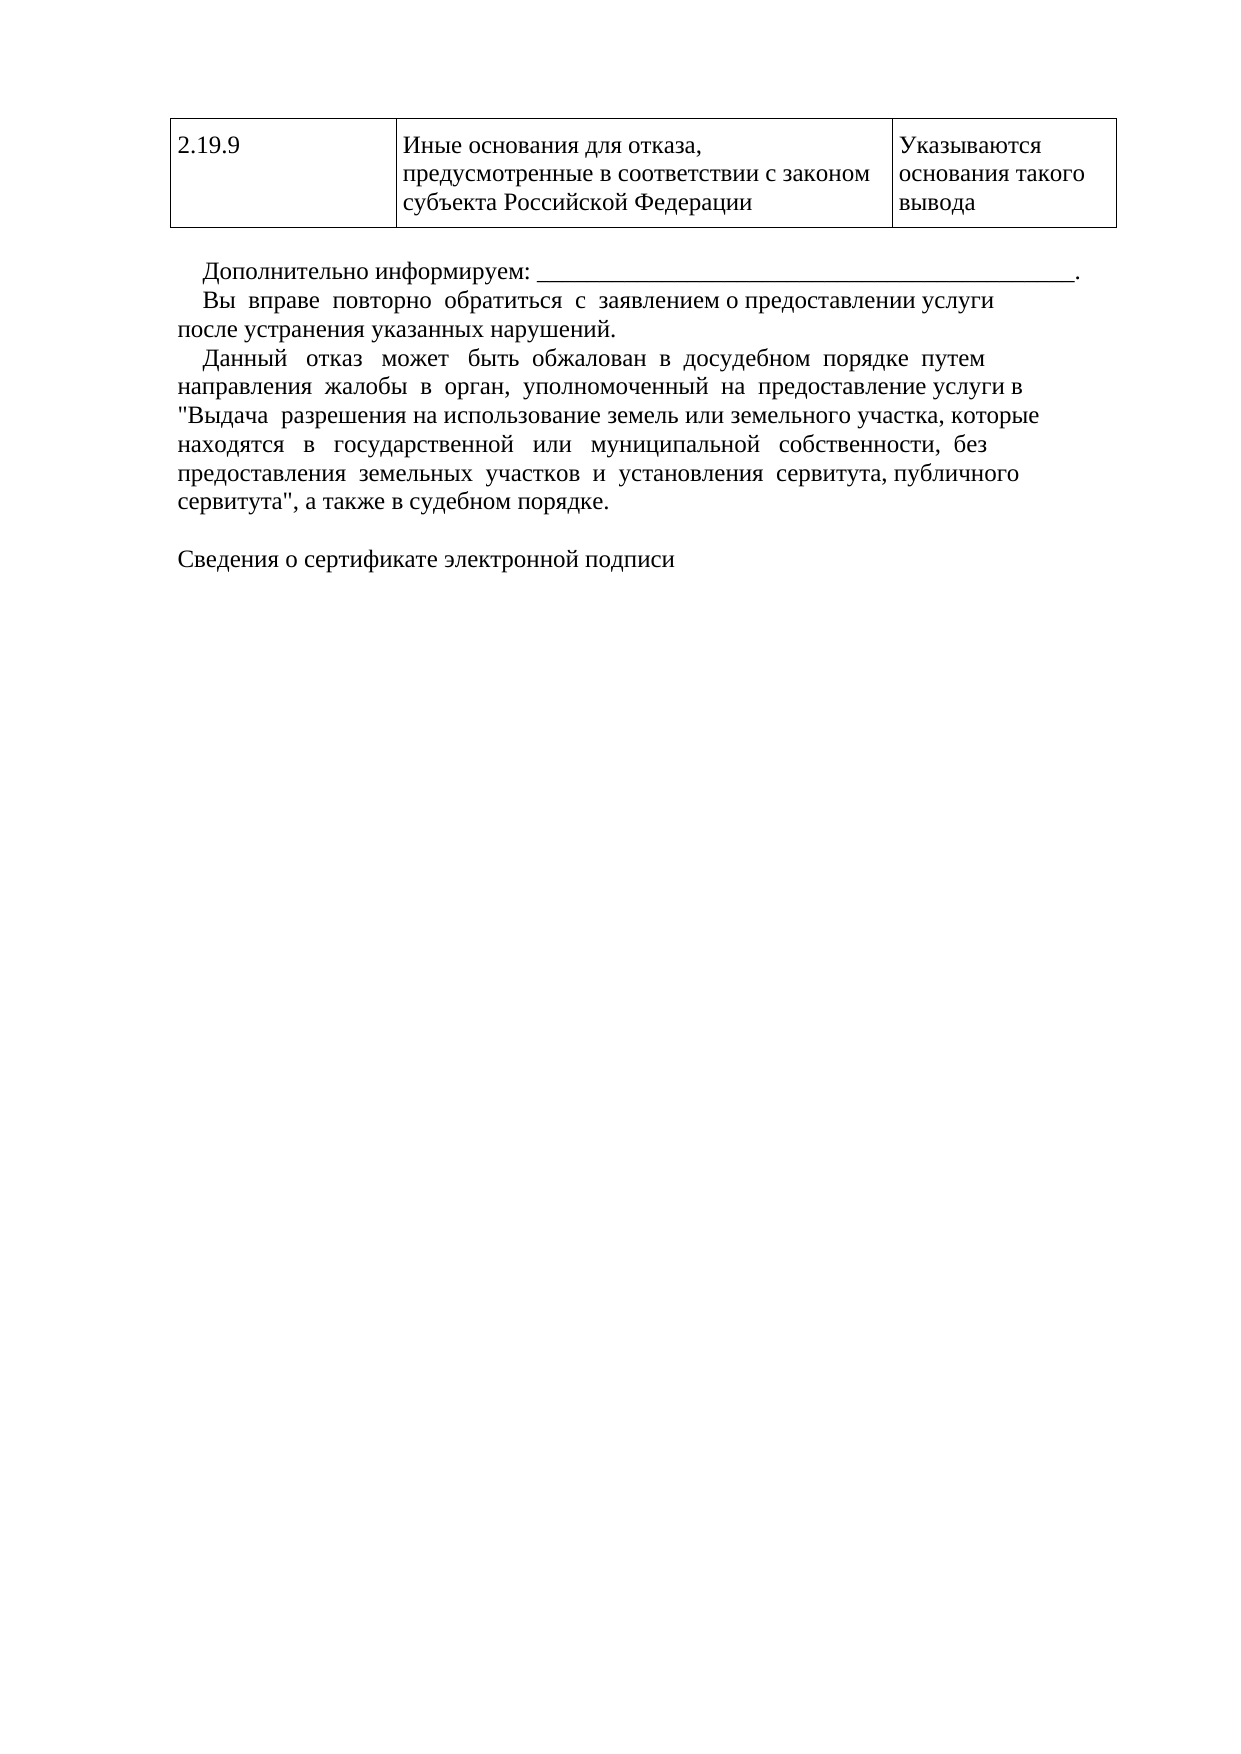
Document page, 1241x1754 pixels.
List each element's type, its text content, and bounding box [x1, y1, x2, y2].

text "Выдача разрешения на использование земель или земельного участка, которые [177, 400, 1152, 429]
text Вы вправе повторно обратиться с заявлением о предоставлении услуги [177, 285, 1152, 314]
table_cell 2.19.9 [171, 119, 396, 227]
text направления жалобы в орган, уполномоченный на предоставление услуги в [177, 371, 1152, 400]
text находятся в государственной или муниципальной собственности, без [177, 429, 1152, 458]
text после устранения указанных нарушений. [177, 314, 1152, 343]
text сервитута", а также в судебном порядке. [177, 486, 1152, 515]
text предоставления земельных участков и установления сервитута, публичного [177, 458, 1152, 486]
table_cell Иные основания для отказа, предусмотренные в соответствии с законом субъекта Российской Федерации [397, 119, 892, 227]
text Сведения о сертификате электронной подписи [177, 544, 1152, 573]
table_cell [893, 119, 1116, 227]
text Данный отказ может быть обжалован в досудебном порядке путем [177, 343, 1152, 371]
text Дополнительно информируем: ___________________________________________. [177, 256, 1152, 285]
